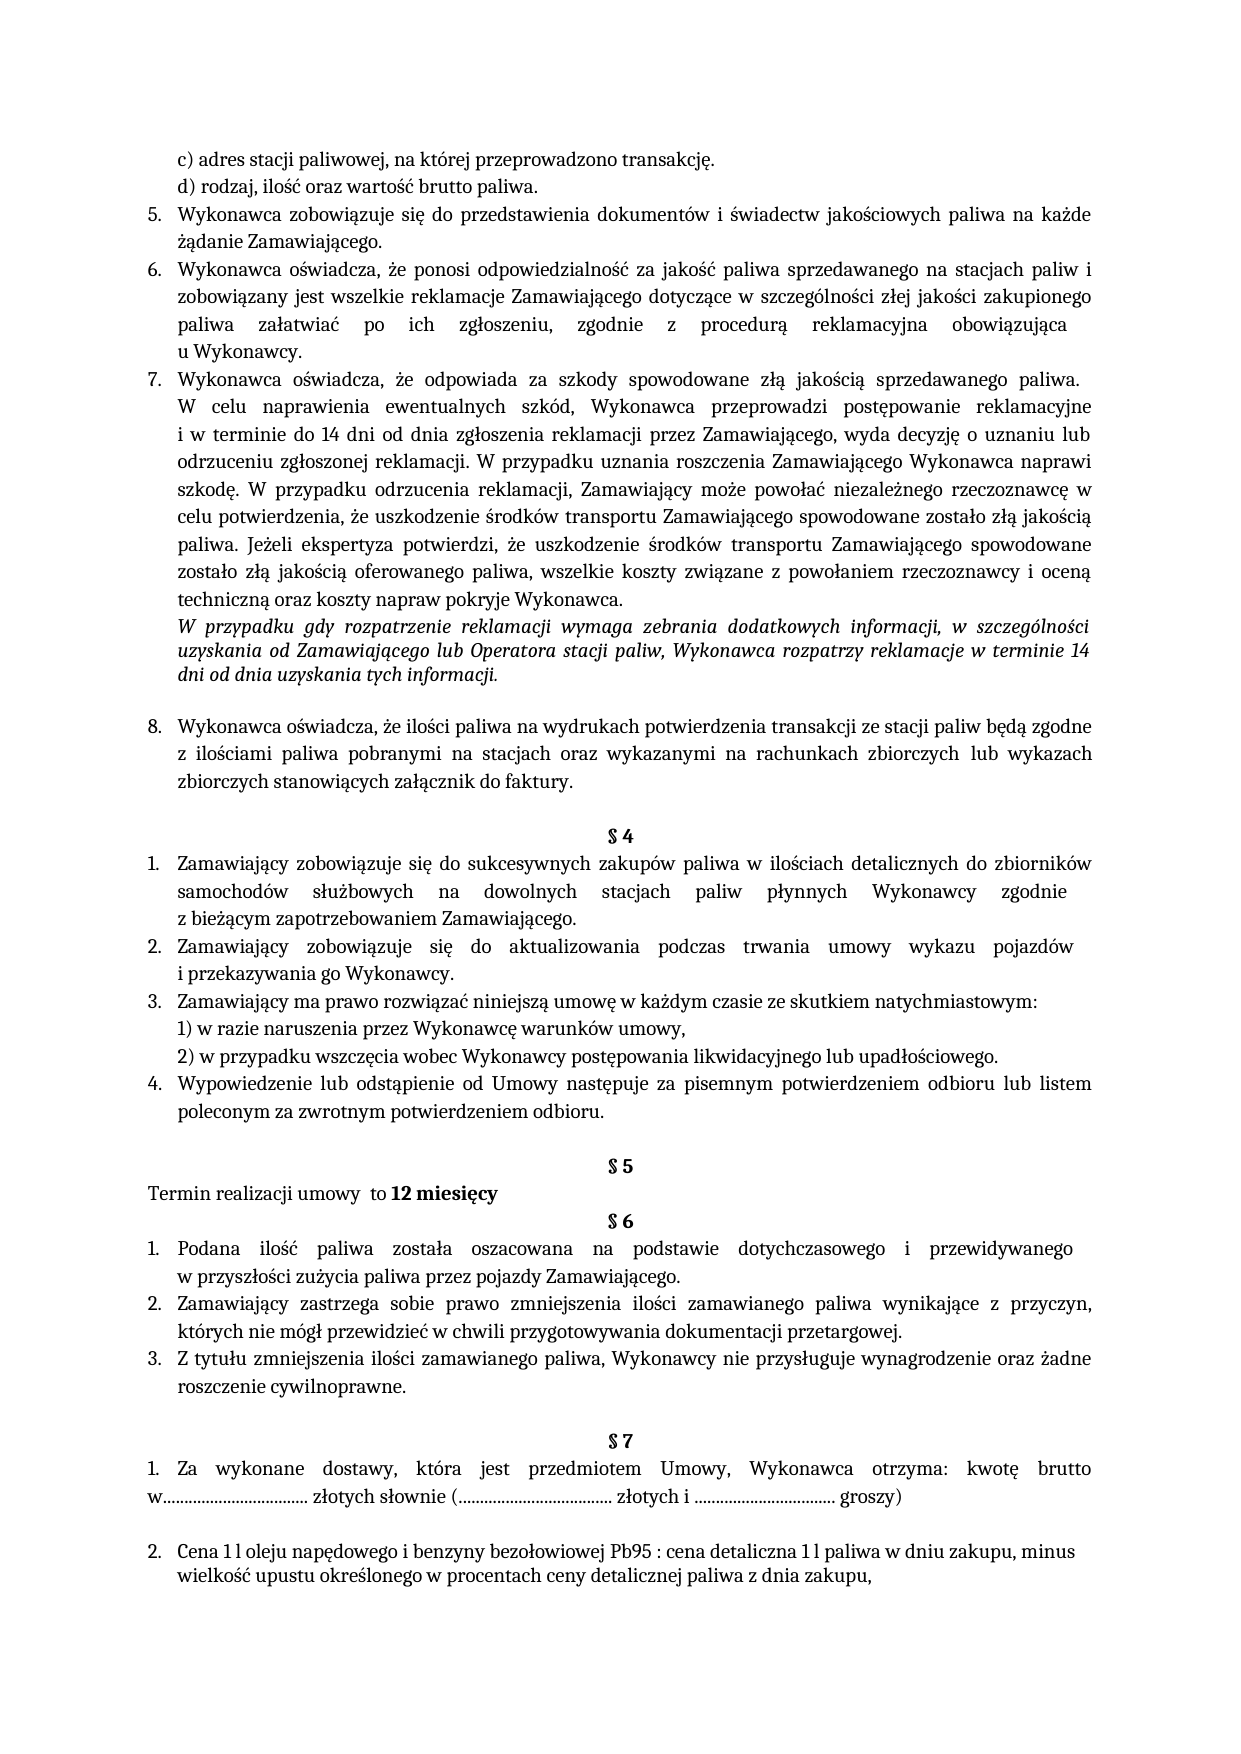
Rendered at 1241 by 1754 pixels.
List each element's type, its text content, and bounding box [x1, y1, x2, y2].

text d) rodzaj, ilość oraz wartość brutto paliwa. [177, 175, 1093, 199]
list Zamawiający zastrzega sobie prawo zmniejszenia ilości zamawianego paliwa wynikające z przyczyn, których nie mógł przewidzieć w chwili przygotowywania dokumentacji przetargowej. [148, 1292, 1093, 1343]
text § 5 [148, 1154, 1093, 1178]
list Z tytułu zmniejszenia ilości zamawianego paliwa, Wykonawcy nie przysługuje wynagrodzenie oraz żadne roszczenie cywilnoprawne. [148, 1347, 1093, 1398]
list Wypowiedzenie lub odstąpienie od Umowy następuje za pisemnym potwierdzeniem odbioru lub listem poleconym za zwrotnym potwierdzeniem odbioru. [148, 1072, 1093, 1123]
list Zamawiający ma prawo rozwiązać niniejszą umowę w każdym czasie ze skutkiem natychmiastowym: [148, 989, 1093, 1013]
text W przypadku gdy rozpatrzenie reklamacji wymaga zebrania dodatkowych informacji, w szczególności uzyskania od Zamawiającego lub Operatora stacji paliw, Wykonawca rozpatrzy reklamacje w terminie 14 dni od dnia uzyskania tych informacji. [177, 615, 1093, 687]
text 1) w razie naruszenia przez Wykonawcę warunków umowy, [177, 1017, 1093, 1041]
list Wykonawca oświadcza, że ponosi odpowiedzialność za jakość paliwa sprzedawanego na stacjach paliw i zobowiązany jest wszelkie reklamacje Zamawiającego dotyczące w szczególności złej jakości zakupionego paliwa załatwiać po ich zgłoszeniu, zgodnie z procedurą reklamacyjna obowiązująca u Wykonawcy. [148, 258, 1093, 364]
text § 6 [148, 1209, 1093, 1233]
text § 4 [148, 824, 1093, 848]
list Wykonawca oświadcza, że ilości paliwa na wydrukach potwierdzenia transakcji ze stacji paliw będą zgodne z ilościami paliwa pobranymi na stacjach oraz wykazanymi na rachunkach zbiorczych lub wykazach zbiorczych stanowiących załącznik do faktury. [148, 714, 1093, 793]
text § 7 [148, 1429, 1093, 1453]
text 2) w przypadku wszczęcia wobec Wykonawcy postępowania likwidacyjnego lub upadłościowego. [177, 1044, 1093, 1068]
list Wykonawca zobowiązuje się do przedstawienia dokumentów i świadectw jakościowych paliwa na każde żądanie Zamawiającego. [148, 203, 1093, 254]
list Podana ilość paliwa została oszacowana na podstawie dotychczasowego i przewidywanego w przyszłości zużycia paliwa przez pojazdy Zamawiającego. [148, 1237, 1093, 1288]
list Za wykonane dostawy, która jest przedmiotem Umowy, Wykonawca otrzyma: kwotę brutto w.................................. złotych słownie (.................................... złotych i ................................. groszy) [148, 1457, 1093, 1508]
text Termin realizacji umowy to 12 miesięcy [148, 1182, 1093, 1206]
list Wykonawca oświadcza, że odpowiada za szkody spowodowane złą jakością sprzedawanego paliwa. W celu naprawienia ewentualnych szkód, Wykonawca przeprowadzi postępowanie reklamacyjne i w terminie do 14 dni od dnia zgłoszenia reklamacji przez Zamawiającego, wyda decyzję o uznaniu lub odrzuceniu zgłoszonej reklamacji. W przypadku uznania roszczenia Zamawiającego Wykonawca naprawi szkodę. W przypadku odrzucenia reklamacji, Zamawiający może powołać niezależnego rzeczoznawcę w celu potwierdzenia, że uszkodzenie środków transportu Zamawiającego spowodowane zostało złą jakością paliwa. Jeżeli ekspertyza potwierdzi, że uszkodzenie środków transportu Zamawiającego spowodowane zostało złą jakością oferowanego paliwa, wszelkie koszty związane z powołaniem rzeczoznawcy i oceną techniczną oraz koszty napraw pokryje Wykonawca. [148, 368, 1093, 612]
list Zamawiający zobowiązuje się do sukcesywnych zakupów paliwa w ilościach detalicznych do zbiorników samochodów służbowych na dowolnych stacjach paliw płynnych Wykonawcy zgodnie z bieżącym zapotrzebowaniem Zamawiającego. [148, 852, 1093, 931]
list Cena 1 l oleju napędowego i benzyny bezołowiowej Pb95 : cena detaliczna 1 l paliwa w dniu zakupu, minus wielkość upustu określonego w procentach ceny detalicznej paliwa z dnia zakupu, [148, 1539, 1093, 1587]
text c) adres stacji paliwowej, na której przeprowadzono transakcję. [177, 148, 1093, 172]
list Zamawiający zobowiązuje się do aktualizowania podczas trwania umowy wykazu pojazdów i przekazywania go Wykonawcy. [148, 934, 1093, 986]
